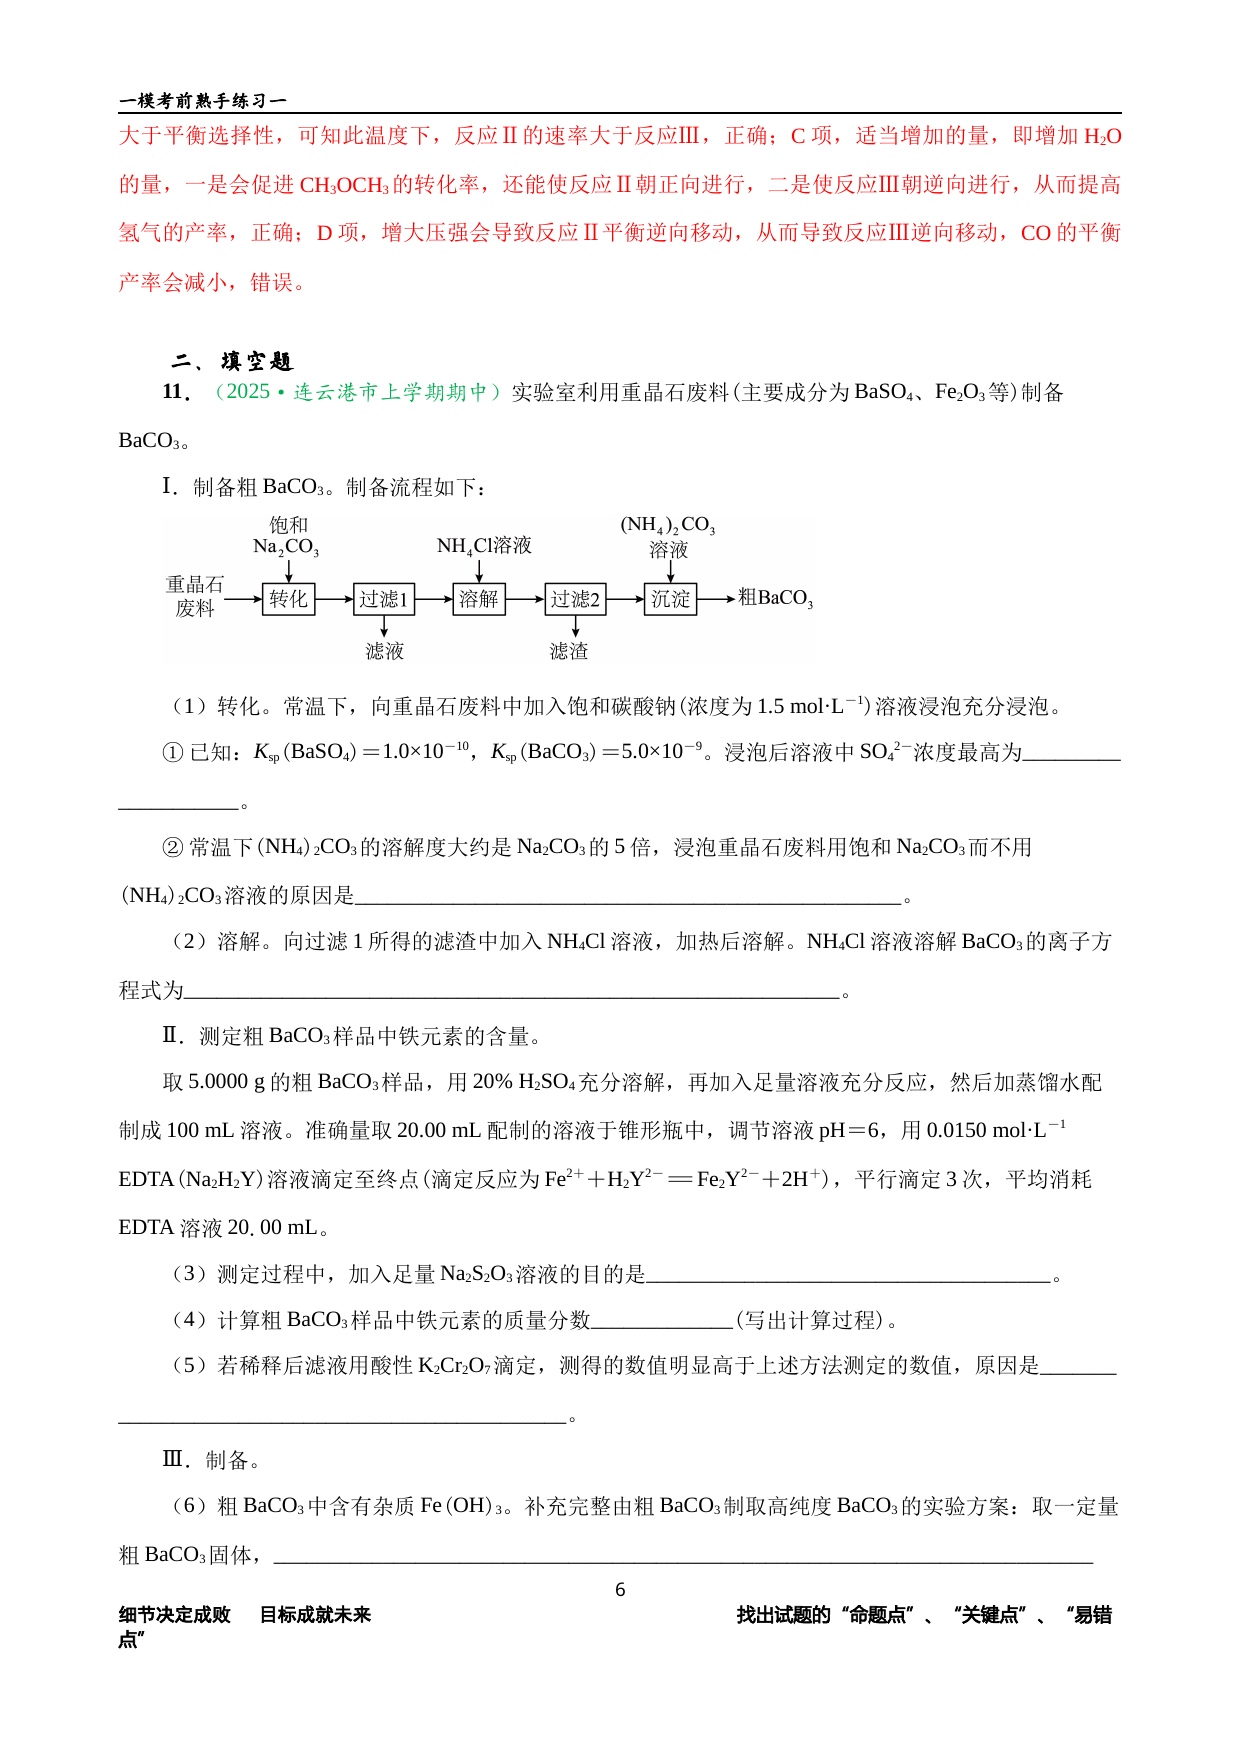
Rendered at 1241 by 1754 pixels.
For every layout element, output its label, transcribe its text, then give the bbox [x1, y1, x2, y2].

text ①已知：Ksp(BaSO4)＝1.0×10－10，Ksp(BaCO3)＝5.0×10－9。浸泡后溶液中SO42－浓度最高为____________________。 [118, 735, 1122, 816]
text （3）测定过程中，加入足量Na2S2O3溶液的目的是_____________________________________。 [118, 1257, 1122, 1289]
text （1）转化。常温下，向重晶石废料中加入饱和碳酸钠(浓度为1.5 mol·L－1)溶液浸泡充分浸泡。 [118, 689, 1122, 722]
text （6）粗BaCO3中含有杂质Fe(OH)3。补充完整由粗BaCO3制取高纯度BaCO3的实验方案：取一定量粗BaCO3固体，___________________________________________________________________________ [118, 1489, 1122, 1570]
text （5）若稀释后滤液用酸性K2Cr2O7滴定，测得的数值明显高于上述方法测定的数值，原因是________________________________________________。 [118, 1348, 1122, 1429]
picture [161, 515, 818, 665]
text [118, 118, 1122, 297]
text 11．（2025·连云港市上学期期中）实验室利用重晶石废料(主要成分为BaSO4、Fe2O3等)制备BaCO3。 [118, 375, 1122, 456]
text （2）溶解。向过滤1所得的滤渣中加入NH4Cl溶液，加热后溶解。NH4Cl溶液溶解BaCO3的离子方程式为____________________________________________________________。 [118, 924, 1122, 1005]
text ②常温下(NH4)2CO3的溶解度大约是Na2CO3的5倍，浸泡重晶石废料用饱和Na2CO3而不用(NH4)2CO3溶液的原因是__________________________________________________。 [118, 829, 1122, 911]
text Ⅰ．制备粗BaCO3。制备流程如下： [118, 469, 1122, 502]
text （4）计算粗BaCO3样品中铁元素的质量分数_____________(写出计算过程)。 [118, 1302, 1122, 1335]
text 二、填空题 [118, 342, 1122, 375]
text Ⅲ．制备。 [118, 1443, 1122, 1475]
text Ⅱ．测定粗BaCO3样品中铁元素的含量。 [118, 1019, 1122, 1051]
text 取5.0000 g的粗BaCO3样品，用20% H2SO4充分溶解，再加入足量溶液充分反应，然后加蒸馏水配制成100 mL溶液。准确量取20.00 mL配制的溶液于锥形瓶中，调节溶液pH＝6，用0.0150 mol·L－1 EDTA(Na2H2Y)溶液滴定至终点(滴定反应为Fe2＋＋H2Y2－＝Fe2Y2－＋2H＋)，平行滴定3次，平均消耗EDTA溶液20.00 mL。 [118, 1064, 1122, 1243]
